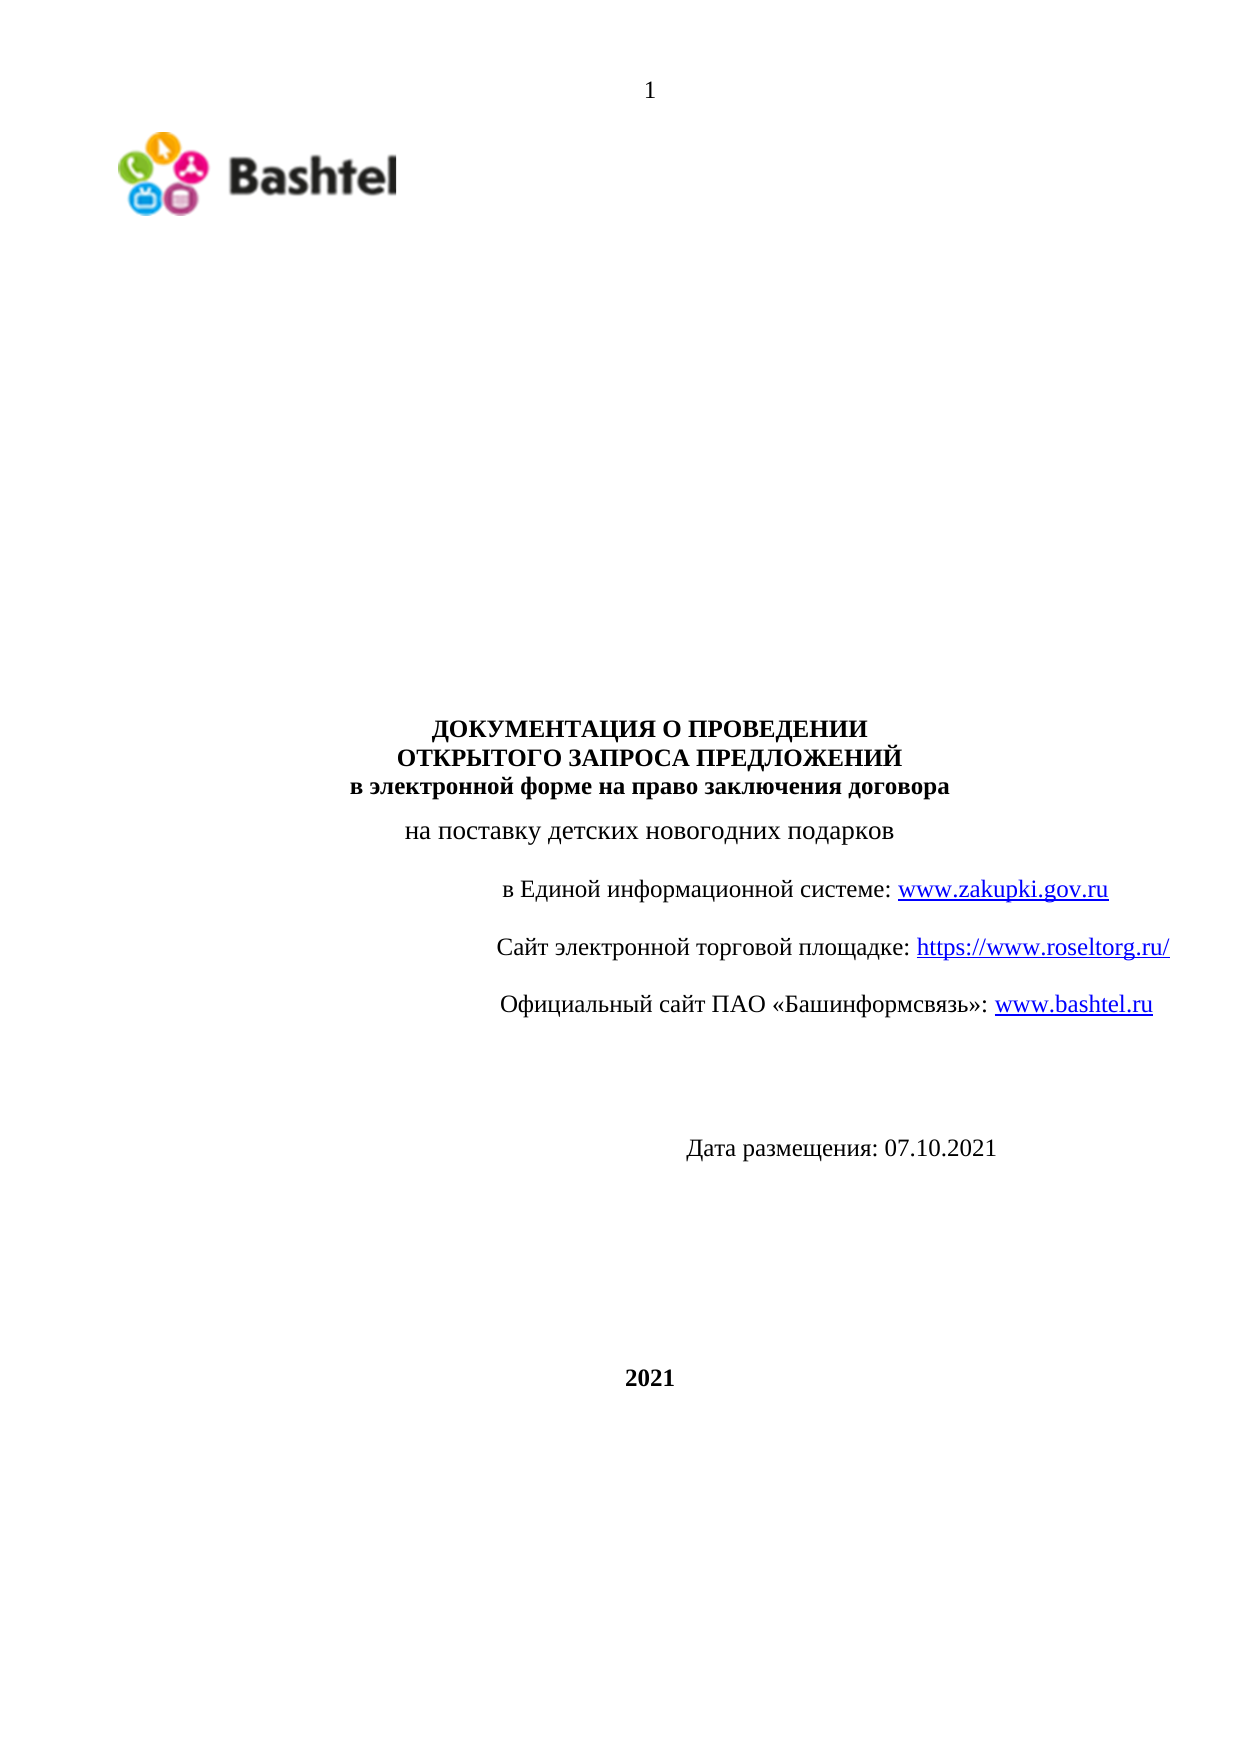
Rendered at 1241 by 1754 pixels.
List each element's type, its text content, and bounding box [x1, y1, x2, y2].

picture [118, 132, 397, 216]
text Сайт электронной торговой площадке: https://www.roseltorg.ru/ [490, 932, 1181, 961]
text на поставку детских новогодних подарков [118, 814, 1181, 846]
text Официальный сайт ПАО «Башинформсвязь»: www.bashtel.ru [487, 989, 1181, 1018]
text ОТКРЫТОГО ЗАПРОСА ПРЕДЛОЖЕНИЙ [118, 743, 1181, 771]
text 2021 [118, 1363, 1181, 1392]
text в Единой информационной системе: www.zakupki.gov.ru [502, 874, 1181, 903]
text ДОКУМЕНТАЦИЯ О ПРОВЕДЕНИИ [118, 714, 1181, 743]
text Дата размещения: 07.10.2021 [502, 1133, 1181, 1162]
text в электронной форме на право заключения договора [118, 771, 1181, 800]
